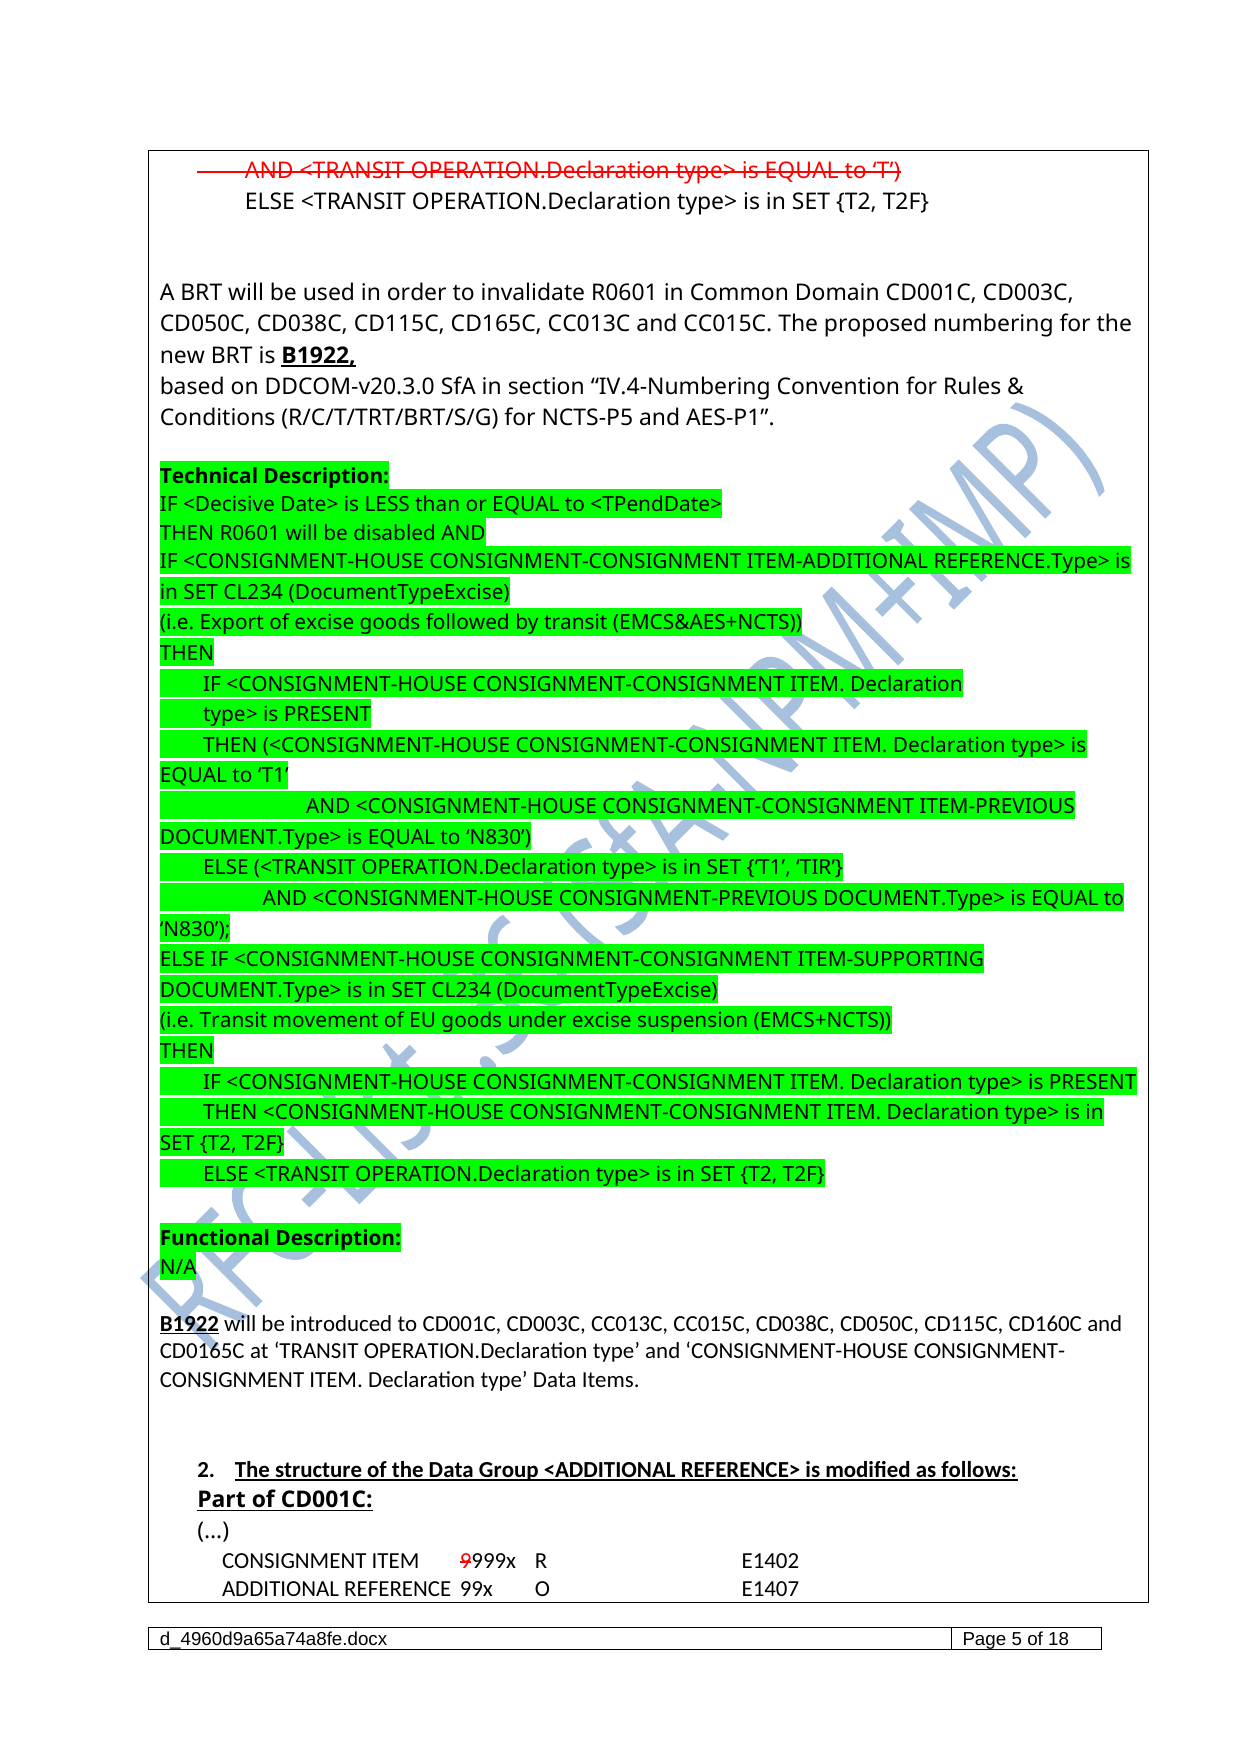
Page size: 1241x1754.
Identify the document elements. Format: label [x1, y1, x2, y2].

table_header [149, 151, 1148, 1602]
